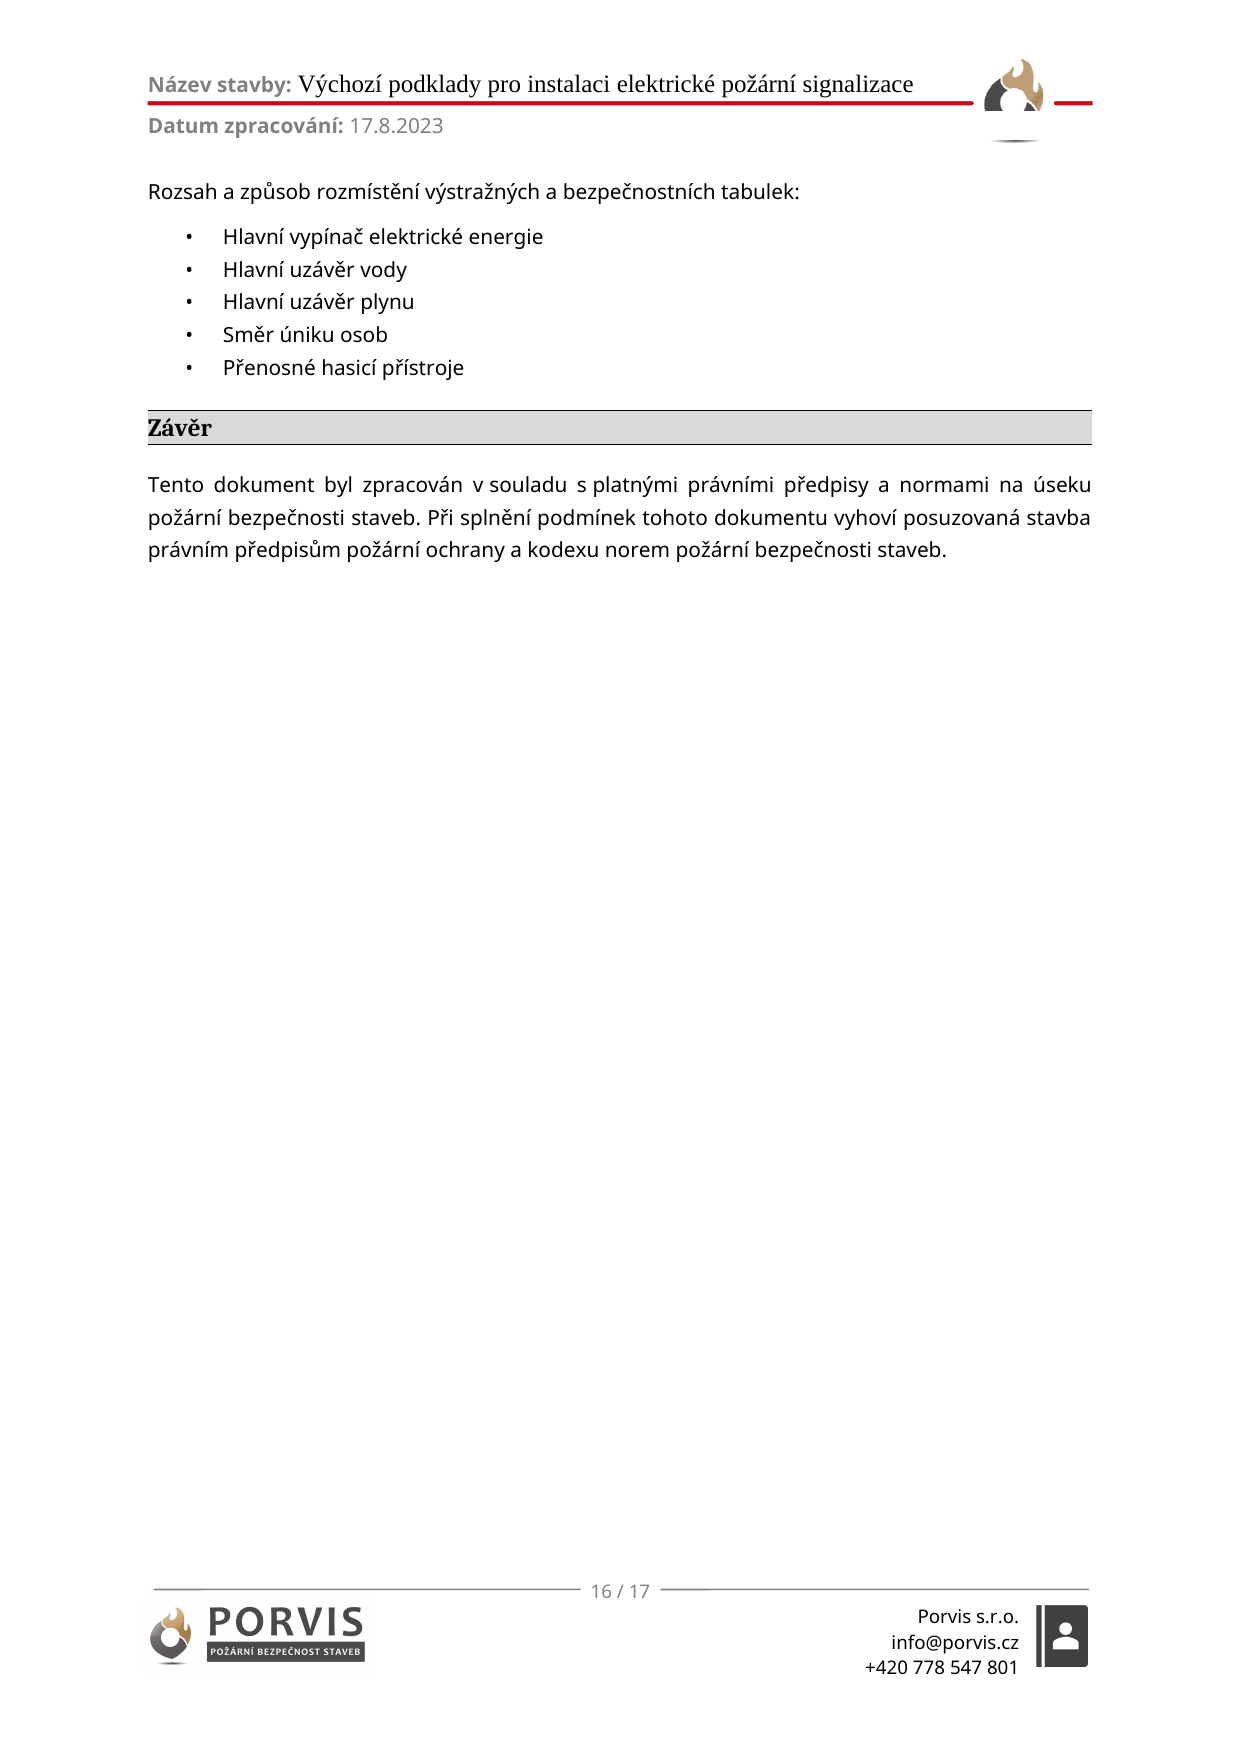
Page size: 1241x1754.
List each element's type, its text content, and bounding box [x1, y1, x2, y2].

picture [138, 1589, 377, 1678]
picture [147, 21, 1093, 201]
subtitle Závěr [148, 411, 1092, 444]
text Tento dokument byl zpracován v souladu s platnými právními předpisy a normami na úseku požární bezpečnosti staveb. Při splnění podmínek tohoto dokumentu vyhoví posuzovaná stavba právním předpisům požární ochrany a kodexu norem požární bezpečnosti staveb. [148, 470, 1092, 564]
text Rozsah a způsob rozmístění výstražných a bezpečnostních tabulek: [148, 177, 1092, 206]
list Přenosné hasicí přístroje [185, 353, 1092, 381]
list Hlavní uzávěr vody [185, 255, 1092, 283]
list Směr úniku osob [185, 320, 1092, 348]
picture [1022, 1596, 1103, 1676]
list Hlavní vypínač elektrické energie [185, 222, 1092, 251]
list Hlavní uzávěr plynu [185, 287, 1092, 316]
